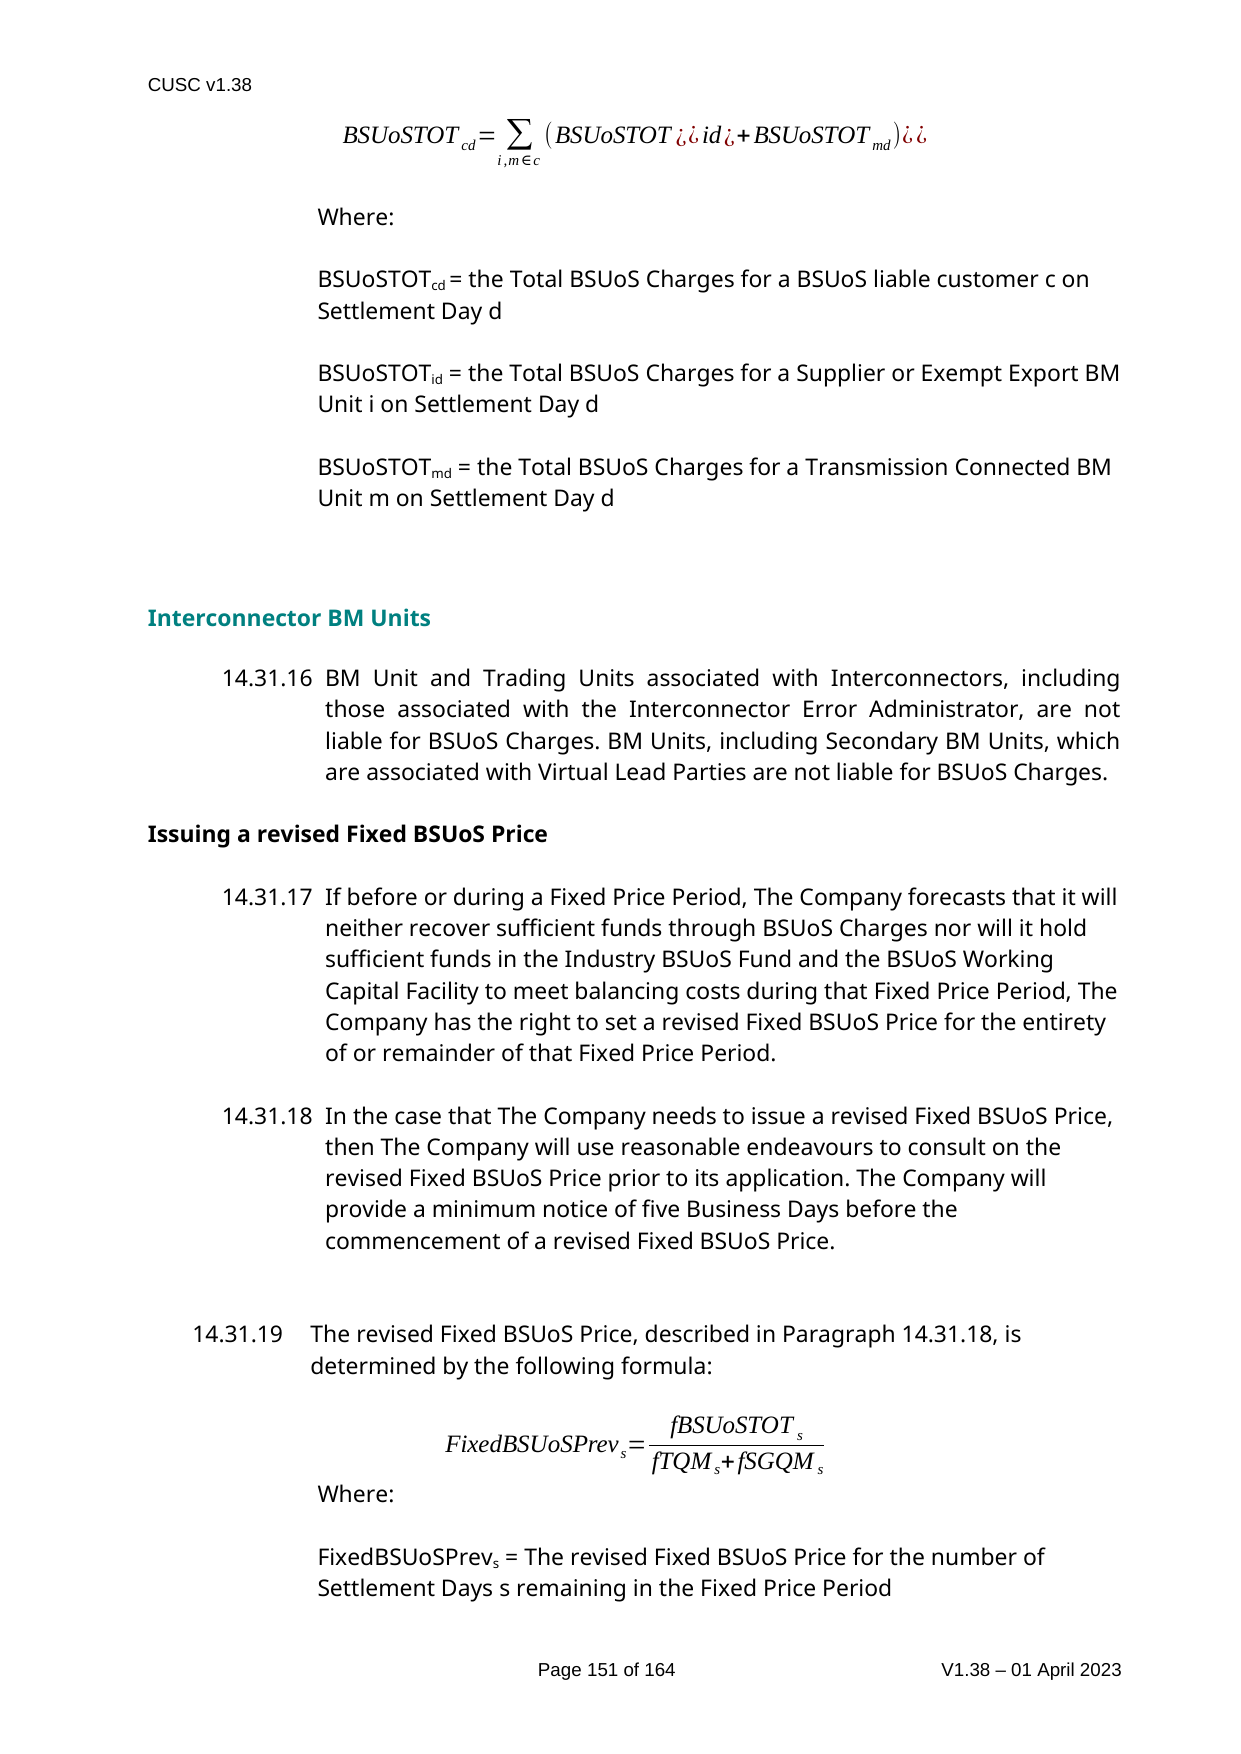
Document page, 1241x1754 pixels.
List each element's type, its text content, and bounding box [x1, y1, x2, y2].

list BM Unit and Trading Units associated with Interconnectors, including those associated with the Interconnector Error Administrator, are not liable for BSUoS Charges. BM Units, including Secondary BM Units, which are associated with Virtual Lead Parties are not liable for BSUoS Charges. [222, 662, 1121, 787]
list BSUoSTOTid = the Total BSUoS Charges for a Supplier or Exempt Export BM Unit i on Settlement Day d [317, 357, 1121, 419]
list FixedBSUoSPrevs = The revised Fixed BSUoS Price for the number of Settlement Days s remaining in the Fixed Price Period [317, 1541, 1121, 1603]
list BSUoSTOTmd = the Total BSUoS Charges for a Transmission Connected BM Unit m on Settlement Day d [317, 451, 1121, 542]
list In the case that The Company needs to issue a revised Fixed BSUoS Price, then The Company will use reasonable endeavours to consult on the revised Fixed BSUoS Price prior to its application. The Company will provide a minimum notice of five Business Days before the commencement of a revised Fixed BSUoS Price. [222, 1099, 1121, 1256]
list The revised Fixed BSUoS Price, described in Paragraph 14.31.18, is determined by the following formula: [192, 1318, 1121, 1381]
list BSUoSTOTcd = the Total BSUoS Charges for a BSUoS liable customer c on Settlement Day d [317, 263, 1121, 326]
list If before or during a Fixed Price Period, The Company forecasts that it will neither recover sufficient funds through BSUoS Charges nor will it hold sufficient funds in the Industry BSUoS Fund and the BSUoS Working Capital Facility to meet balancing costs during that Fixed Price Period, The Company has the right to set a revised Fixed BSUoS Price for the entirety of or remainder of that Fixed Price Period. [222, 881, 1121, 1068]
subtitle Interconnector BM Units [148, 602, 1121, 633]
text Issuing a revised Fixed BSUoS Price [148, 818, 1121, 849]
list Where: [317, 1478, 1121, 1510]
list Where: [317, 201, 1121, 232]
